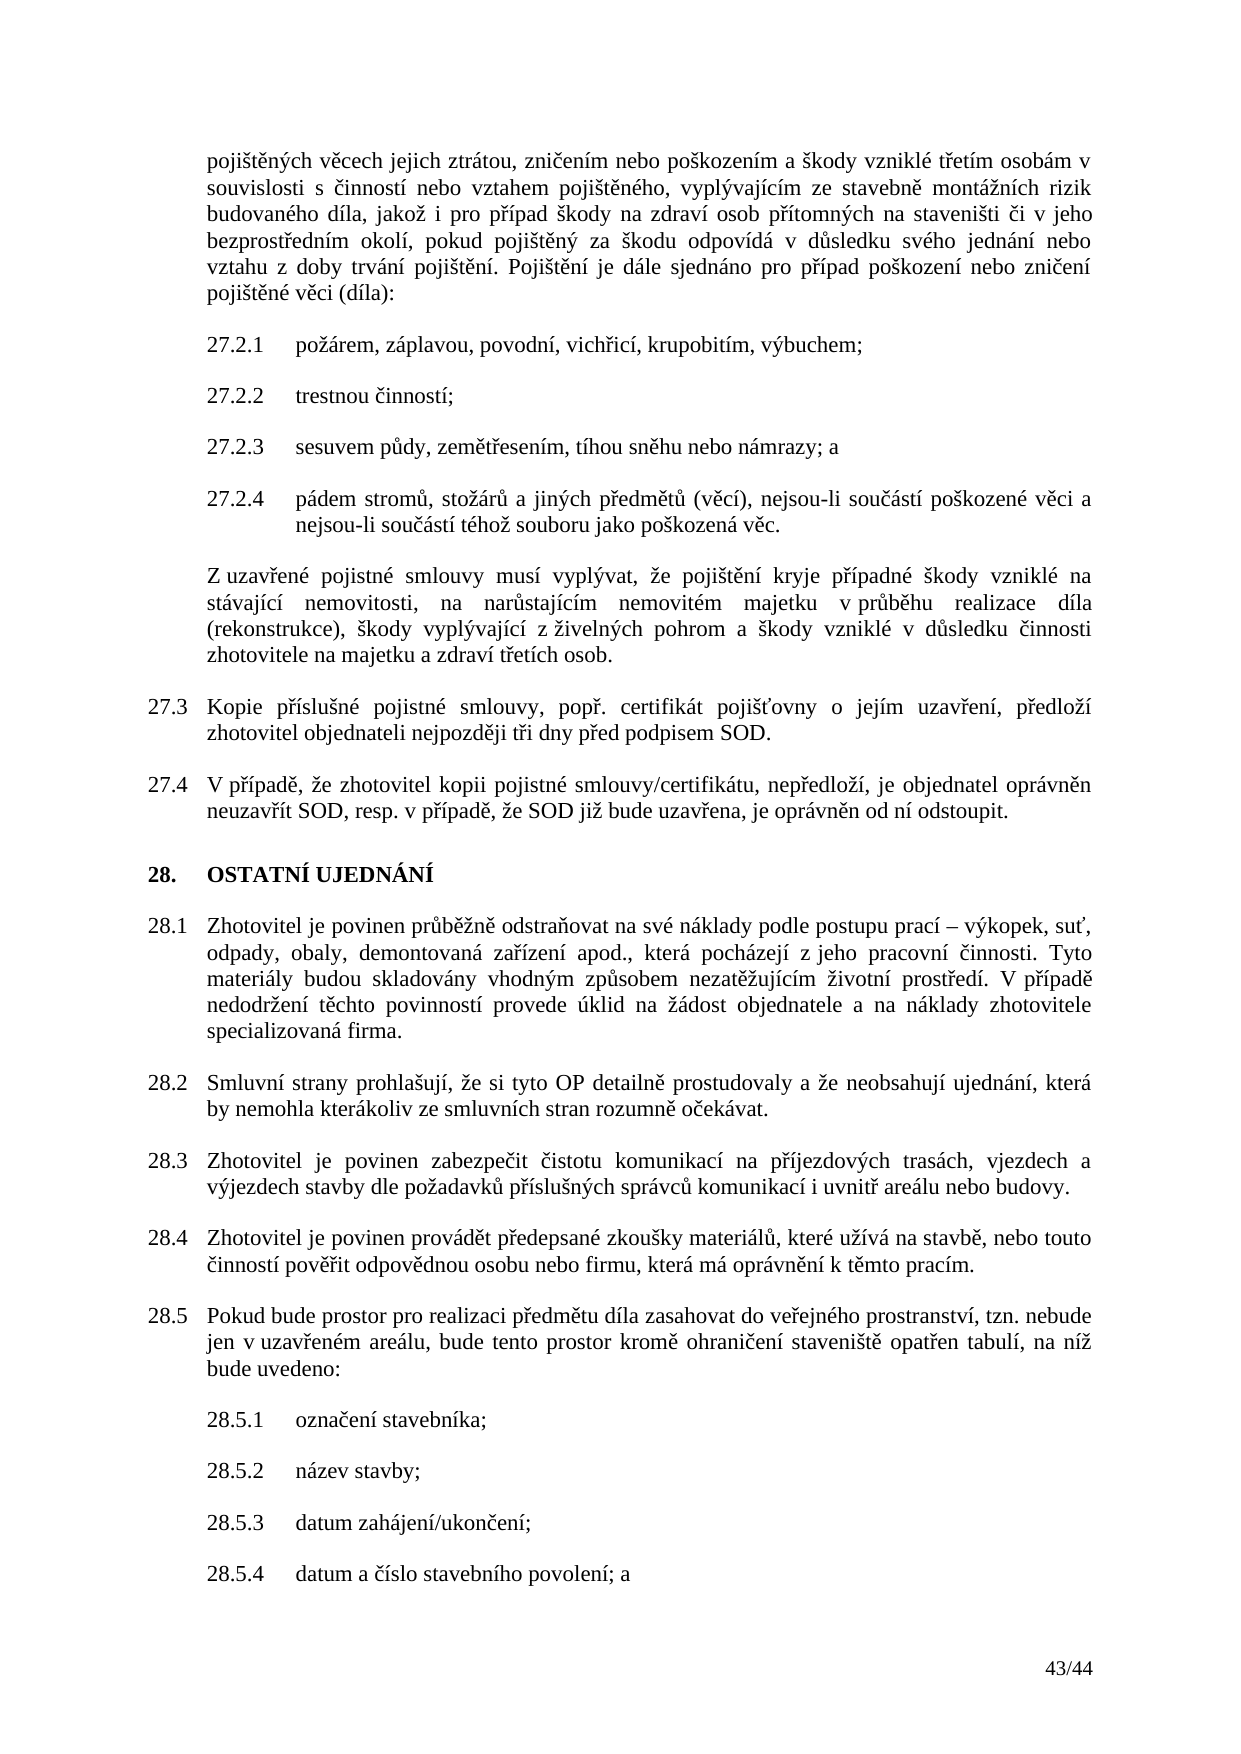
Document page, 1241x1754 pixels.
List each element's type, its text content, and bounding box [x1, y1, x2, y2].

text Smluvní strany prohlašují, že si tyto OP detailně prostudovaly a že neobsahují ujednání, která by nemohla kterákoliv ze smluvních stran rozumně očekávat. [148, 1069, 1093, 1122]
text Pokud bude prostor pro realizaci předmětu díla zasahovat do veřejného prostranství, tzn. nebude jen v uzavřeném areálu, bude tento prostor kromě ohraničení staveniště opatřen tabulí, na níž bude uvedeno: [148, 1302, 1093, 1381]
text datum a číslo stavebního povolení; a [207, 1560, 1093, 1587]
text V případě, že zhotovitel kopii pojistné smlouvy/certifikátu, nepředloží, je objednatel oprávněn neuzavřít SOD, resp. v případě, že SOD již bude uzavřena, je oprávněn od ní odstoupit. [148, 771, 1093, 823]
text Zhotovitel je povinen provádět předepsané zkoušky materiálů, které užívá na stavbě, nebo touto činností pověřit odpovědnou osobu nebo firmu, která má oprávnění k těmto pracím. [148, 1224, 1093, 1277]
text požárem, záplavou, povodní, vichřicí, krupobitím, výbuchem; [207, 331, 1093, 357]
text Zhotovitel je povinen průběžně odstraňovat na své náklady podle postupu prací – výkopek, suť, odpady, obaly, demontovaná zařízení apod., která pocházejí z jeho pracovní činnosti. Tyto materiály budou skladovány vhodným způsobem nezatěžujícím životní prostředí. V případě nedodržení těchto povinností provede úklid na žádost objednatele a na náklady zhotovitele specializovaná firma. [148, 912, 1093, 1044]
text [148, 148, 1093, 306]
text Zhotovitel je povinen zabezpečit čistotu komunikací na příjezdových trasách, vjezdech a výjezdech stavby dle požadavků příslušných správců komunikací i uvnitř areálu nebo budovy. [148, 1147, 1093, 1199]
list Z uzavřené pojistné smlouvy musí vyplývat, že pojištění kryje případné škody vzniklé na stávající nemovitosti, na narůstajícím nemovitém majetku v průběhu realizace díla (rekonstrukce), škody vyplývající z živelných pohrom a škody vzniklé v důsledku činnosti zhotovitele na majetku a zdraví třetích osob. [207, 562, 1093, 668]
text OSTATNÍ UJEDNÁNÍ [148, 861, 1093, 887]
text označení stavebníka; [207, 1406, 1093, 1432]
text Kopie příslušné pojistné smlouvy, popř. certifikát pojišťovny o jejím uzavření, předloží zhotovitel objednateli nejpozději tři dny před podpisem SOD. [148, 693, 1093, 746]
text sesuvem půdy, zemětřesením, tíhou sněhu nebo námrazy; a [207, 433, 1093, 460]
text pádem stromů, stožárů a jiných předmětů (věcí), nejsou-li součástí poškozené věci a nejsou-li součástí téhož souboru jako poškozená věc. [207, 485, 1093, 537]
text datum zahájení/ukončení; [207, 1509, 1093, 1535]
text název stavby; [207, 1457, 1093, 1484]
text trestnou činností; [207, 382, 1093, 408]
